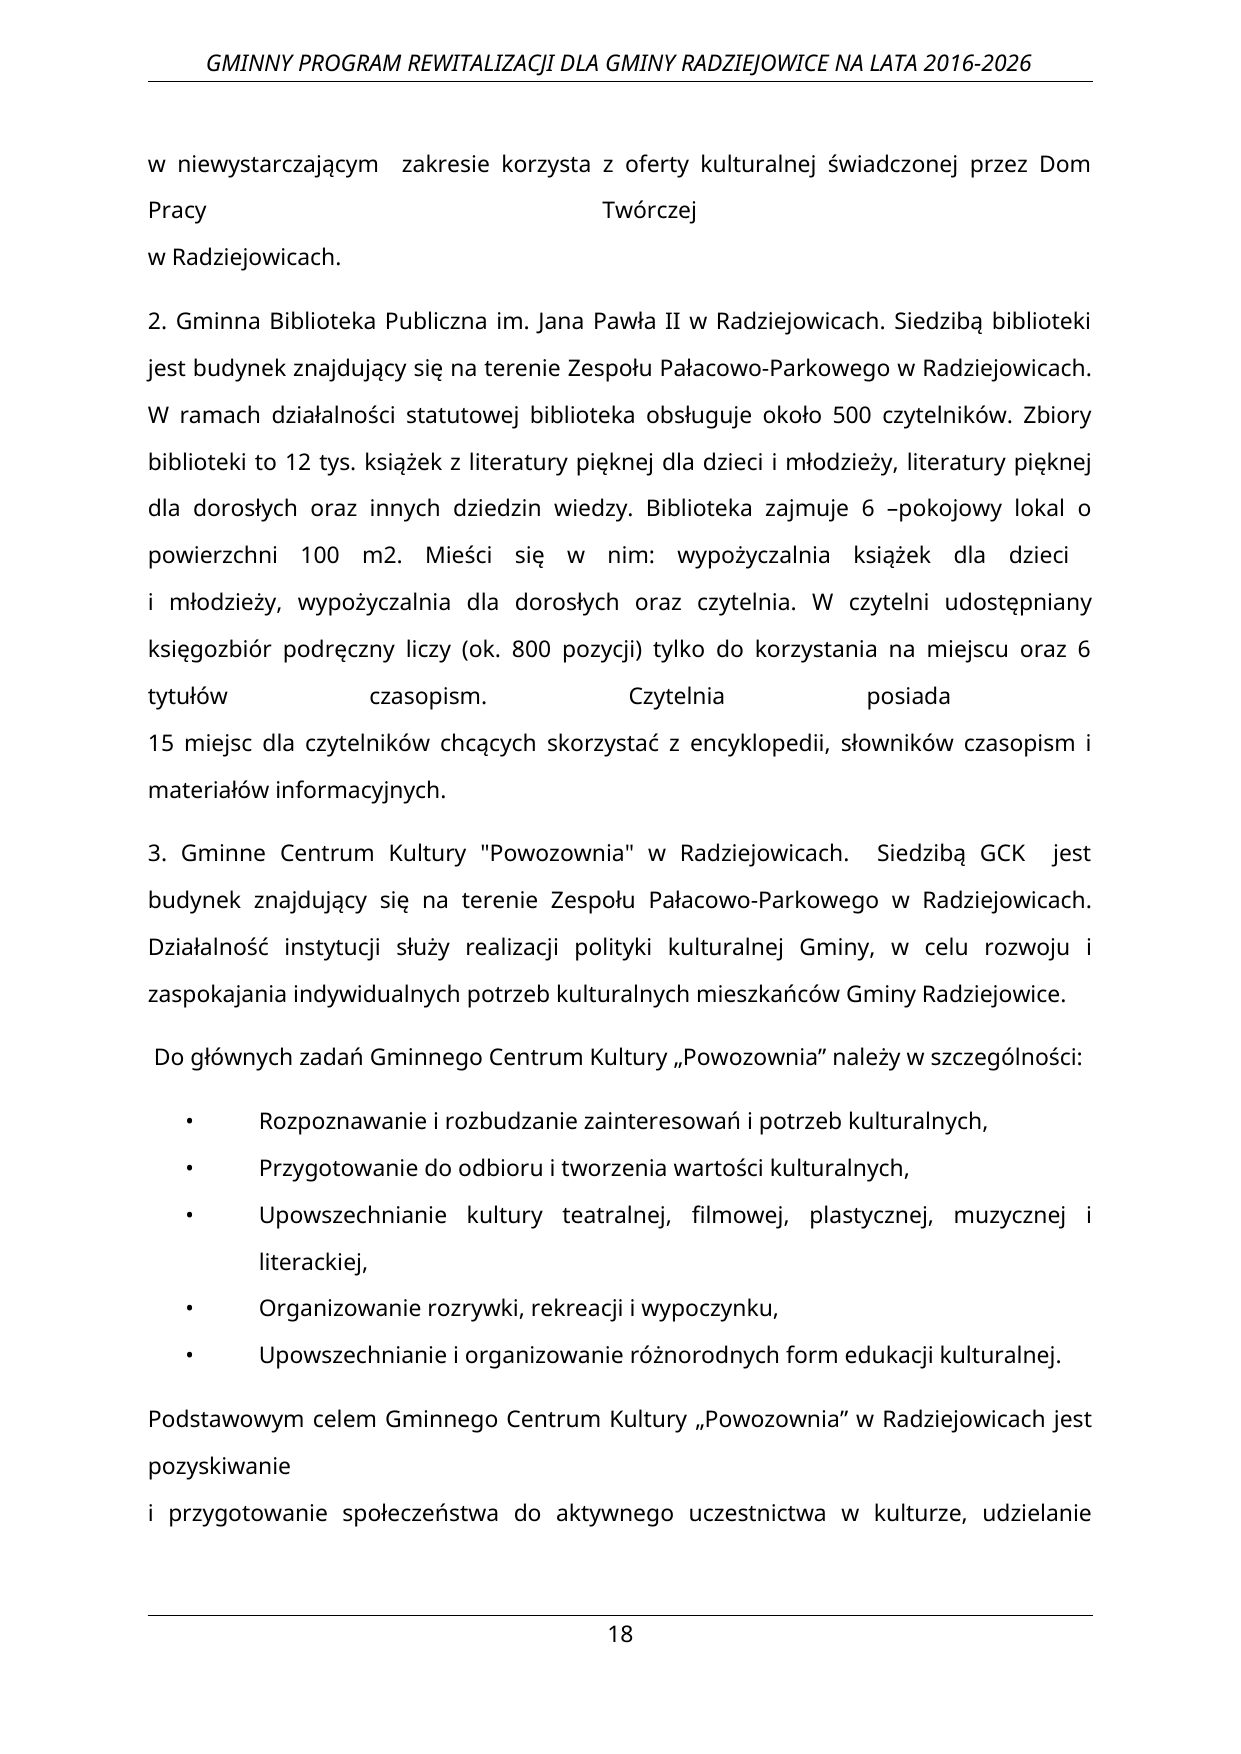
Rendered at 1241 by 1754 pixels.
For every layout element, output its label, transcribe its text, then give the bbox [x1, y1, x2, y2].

text 2. Gminna Biblioteka Publiczna im. Jana Pawła II w Radziejowicach. Siedzibą biblioteki jest budynek znajdujący się na terenie Zespołu Pałacowo-Parkowego w Radziejowicach. W ramach działalności statutowej biblioteka obsługuje około 500 czytelników. Zbiory biblioteki to 12 tys. książek z literatury pięknej dla dzieci i młodzieży, literatury pięknej dla dorosłych oraz innych dziedzin wiedzy. Biblioteka zajmuje 6 –pokojowy lokal o powierzchni 100 m2. Mieści się w nim: wypożyczalnia książek dla dzieci i młodzieży, wypożyczalnia dla dorosłych oraz czytelnia. W czytelni udostępniany księgozbiór podręczny liczy (ok. 800 pozycji) tylko do korzystania na miejscu oraz 6 tytułów czasopism. Czytelnia posiada 15 miejsc dla czytelników chcących skorzystać z encyklopedii, słowników czasopism i materiałów informacyjnych. [148, 305, 1093, 805]
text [148, 148, 1093, 273]
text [148, 1403, 1093, 1528]
text Do głównych zadań Gminnego Centrum Kultury „Powozownia” należy w szczególności: [148, 1041, 1093, 1073]
text 3. Gminne Centrum Kultury "Powozownia" w Radziejowicach. Siedzibą GCK jest budynek znajdujący się na terenie Zespołu Pałacowo-Parkowego w Radziejowicach. Działalność instytucji służy realizacji polityki kulturalnej Gminy, w celu rozwoju i zaspokajania indywidualnych potrzeb kulturalnych mieszkańców Gminy Radziejowice. [148, 837, 1093, 1009]
list Upowszechnianie i organizowanie różnorodnych form edukacji kulturalnej. [185, 1339, 1093, 1371]
list Organizowanie rozrywki, rekreacji i wypoczynku, [185, 1292, 1093, 1324]
list Upowszechnianie kultury teatralnej, filmowej, plastycznej, muzycznej i literackiej, [185, 1199, 1093, 1277]
list Rozpoznawanie i rozbudzanie zainteresowań i potrzeb kulturalnych, [185, 1105, 1093, 1136]
list Przygotowanie do odbioru i tworzenia wartości kulturalnych, [185, 1152, 1093, 1183]
